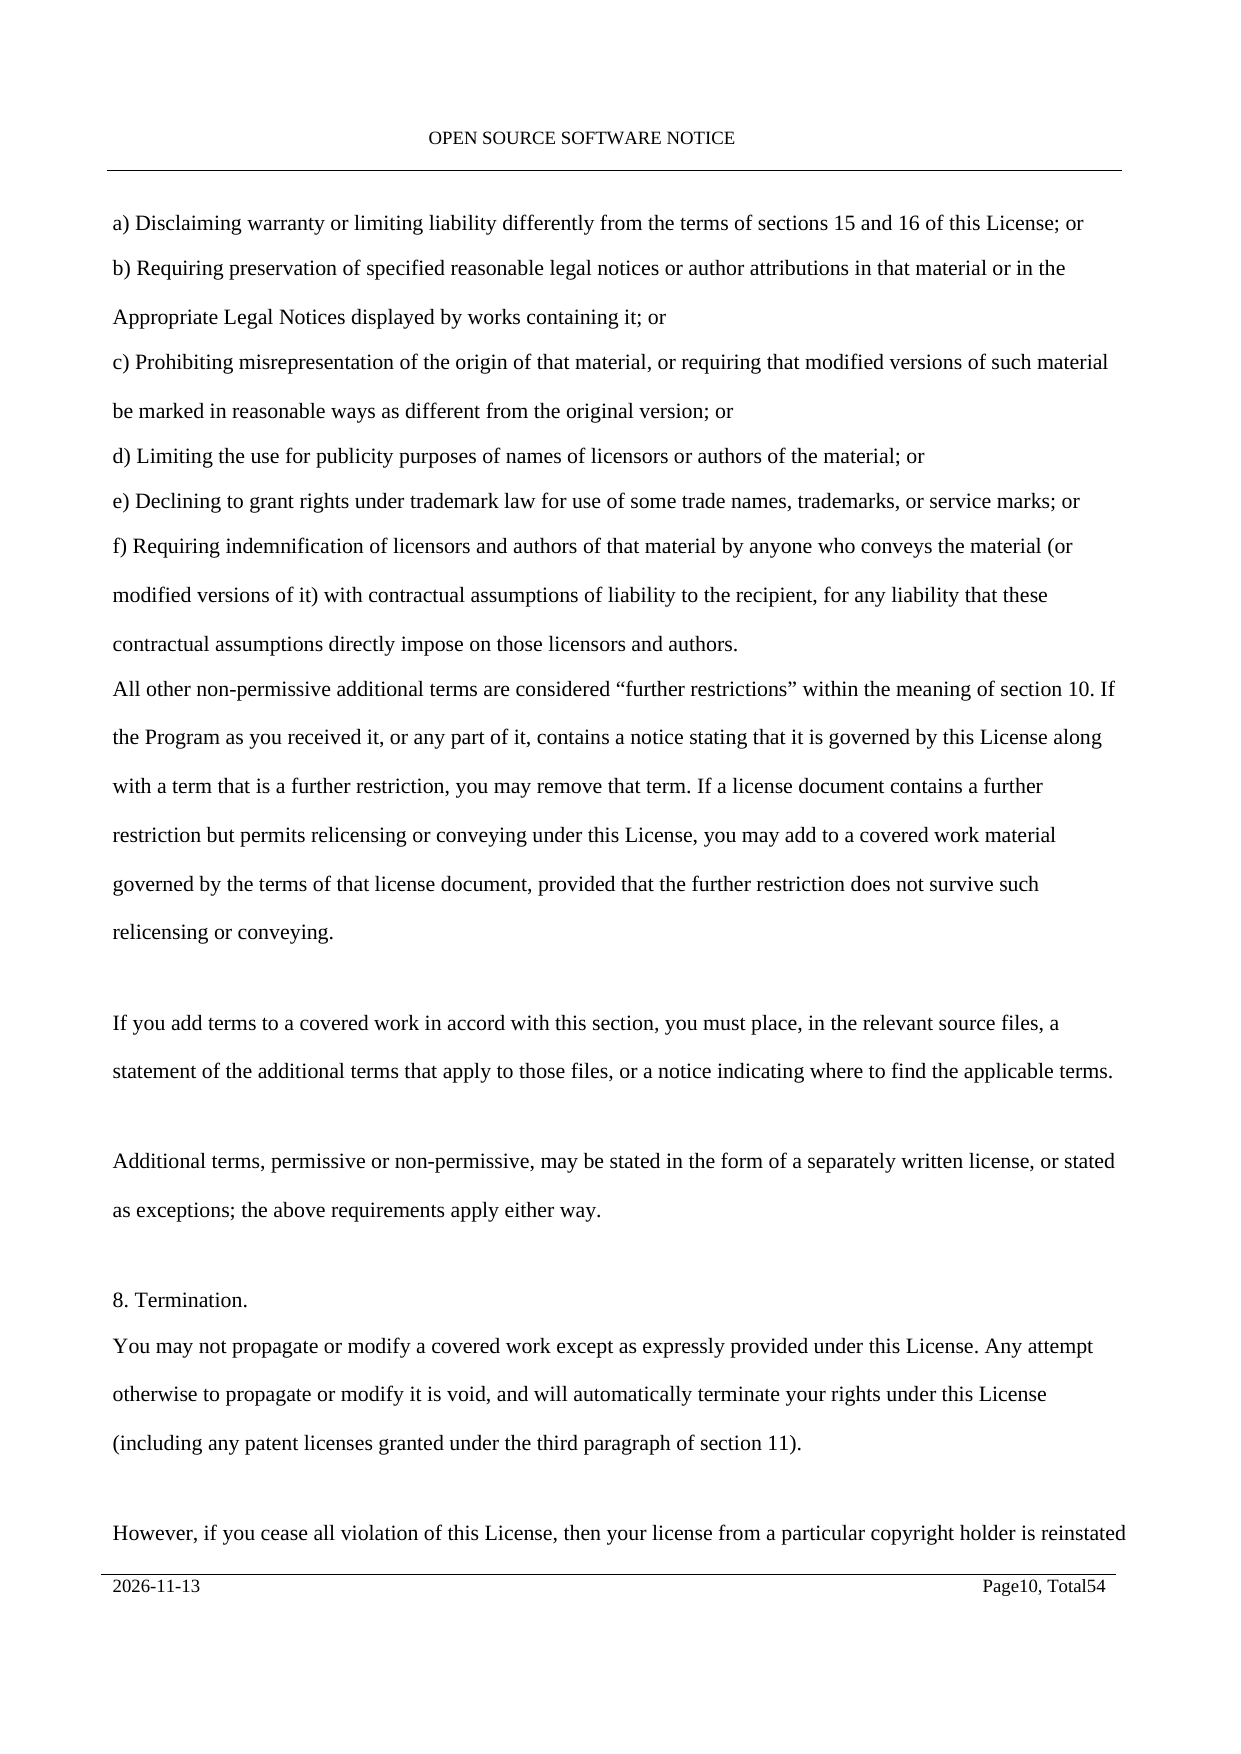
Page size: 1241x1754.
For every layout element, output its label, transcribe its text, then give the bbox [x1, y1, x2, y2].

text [112, 1517, 1128, 1549]
text All other non-permissive additional terms are considered “further restrictions” within the meaning of section 10. If the Program as you received it, or any part of it, contains a notice stating that it is governed by this License along with a term that is a further restriction, you may remove that term. If a license document contains a further restriction but permits relicensing or conveying under this License, you may add to a covered work material governed by the terms of that license document, provided that the further restriction does not survive such relicensing or conveying. [112, 672, 1128, 948]
text a) Disclaiming warranty or limiting liability differently from the terms of sections 15 and 16 of this License; or [112, 206, 1128, 239]
text You may not propagate or modify a covered work except as expressly provided under this License. Any attempt otherwise to propagate or modify it is void, and will automatically terminate your rights under this License (including any patent licenses granted under the third paragraph of section 11). [112, 1329, 1128, 1459]
text e) Declining to grant rights under trademark law for use of some trade names, trademarks, or service marks; or [112, 484, 1128, 517]
text b) Requiring preservation of specified reasonable legal notices or author attributions in that material or in the Appropriate Legal Notices displayed by works containing it; or [112, 251, 1128, 333]
text d) Limiting the use for publicity purposes of names of licensors or authors of the material; or [112, 439, 1128, 472]
text c) Prohibiting misrepresentation of the origin of that material, or requiring that modified versions of such material be marked in reasonable ways as different from the original version; or [112, 345, 1128, 427]
text f) Requiring indemnification of licensors and authors of that material by anyone who conveys the material (or modified versions of it) with contractual assumptions of liability to the recipient, for any liability that these contractual assumptions directly impose on those licensors and authors. [112, 529, 1128, 659]
text If you add terms to a covered work in accord with this section, you must place, in the relevant source files, a statement of the additional terms that apply to those files, or a notice indicating where to find the applicable terms. [112, 1006, 1128, 1087]
text Additional terms, permissive or non-permissive, may be stated in the form of a separately written license, or stated as exceptions; the above requirements apply either way. [112, 1145, 1128, 1226]
text 8. Termination. [112, 1284, 1128, 1316]
